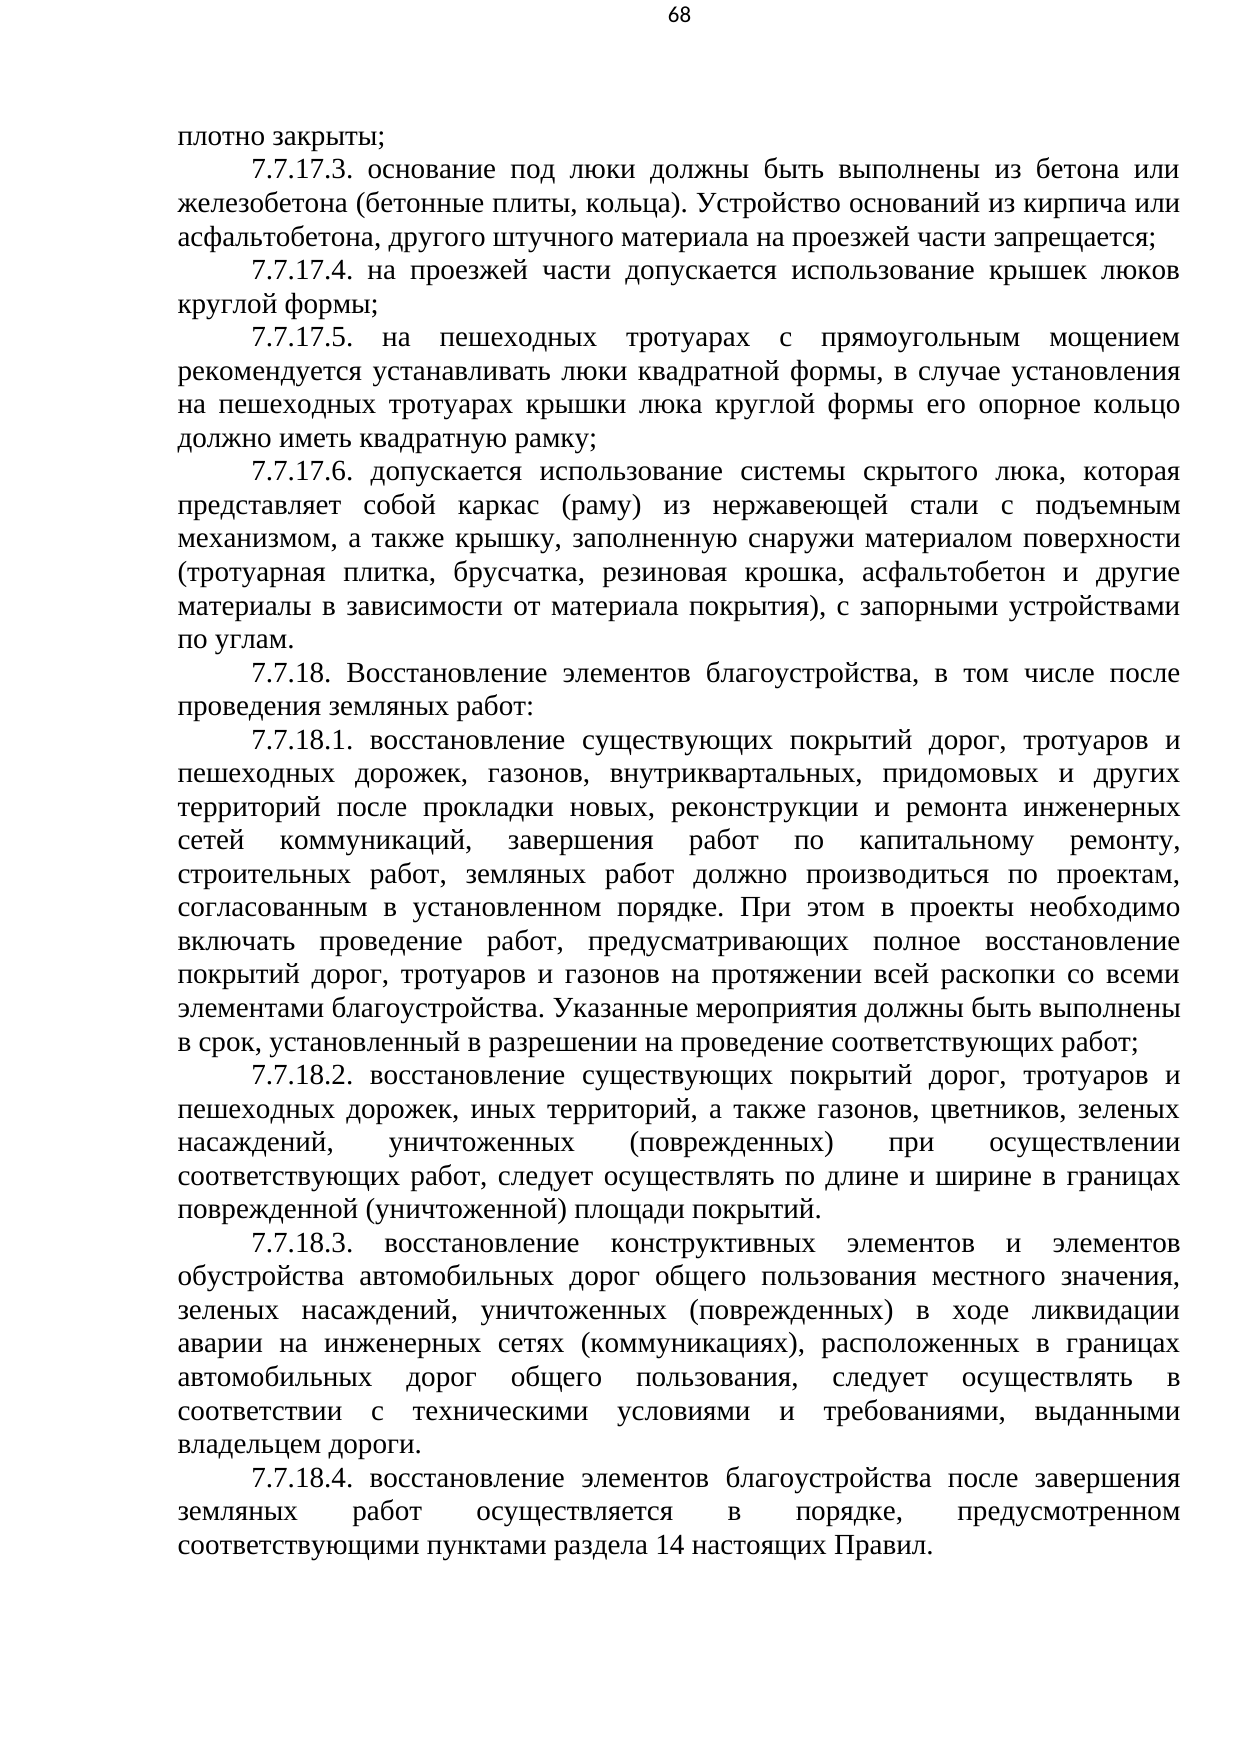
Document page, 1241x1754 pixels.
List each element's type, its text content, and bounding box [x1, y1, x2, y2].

text 7.7.17.3. основание под люки должны быть выполнены из бетона или железобетона (бетонные плиты, кольца). Устройство оснований из кирпича или асфальтобетона, другого штучного материала на проезжей части запрещается; [177, 152, 1181, 252]
text 7.7.18.4. восстановление элементов благоустройства после завершения земляных работ осуществляется в порядке, предусмотренном соответствующими пунктами раздела 14 настоящих Правил. [177, 1460, 1181, 1560]
text 7.7.17.6. допускается использование системы скрытого люка, которая представляет собой каркас (раму) из нержавеющей стали с подъемным механизмом, а также крышку, заполненную снаружи материалом поверхности (тротуарная плитка, брусчатка, резиновая крошка, асфальтобетон и другие материалы в зависимости от материала покрытия), с запорными устройствами по углам. [177, 453, 1181, 655]
text 7.7.18.2. восстановление существующих покрытий дорог, тротуаров и пешеходных дорожек, иных территорий, а также газонов, цветников, зеленых насаждений, уничтоженных (поврежденных) при осуществлении соответствующих работ, следует осуществлять по длине и ширине в границах поврежденной (уничтоженной) площади покрытий. [177, 1057, 1181, 1225]
text 7.7.17.4. на проезжей части допускается использование крышек люков круглой формы; [177, 252, 1181, 319]
text 7.7.18. Восстановление элементов благоустройства, в том числе после проведения земляных работ: [177, 655, 1181, 722]
text 7.7.18.3. восстановление конструктивных элементов и элементов обустройства автомобильных дорог общего пользования местного значения, зеленых насаждений, уничтоженных (поврежденных) в ходе ликвидации аварии на инженерных сетях (коммуникациях), расположенных в границах автомобильных дорог общего пользования, следует осуществлять в соответствии с техническими условиями и требованиями, выданными владельцем дороги. [177, 1225, 1181, 1460]
text 7.7.18.1. восстановление существующих покрытий дорог, тротуаров и пешеходных дорожек, газонов, внутриквартальных, придомовых и других территорий после прокладки новых, реконструкции и ремонта инженерных сетей коммуникаций, завершения работ по капитальному ремонту, строительных работ, земляных работ должно производиться по проектам, согласованным в установленном порядке. При этом в проекты необходимо включать проведение работ, предусматривающих полное восстановление покрытий дорог, тротуаров и газонов на протяжении всей раскопки со всеми элементами благоустройства. Указанные мероприятия должны быть выполнены в срок, установленный в разрешении на проведение соответствующих работ; [177, 722, 1181, 1057]
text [177, 118, 1181, 152]
text 7.7.17.5. на пешеходных тротуарах с прямоугольным мощением рекомендуется устанавливать люки квадратной формы, в случае установления на пешеходных тротуарах крышки люка круглой формы его опорное кольцо должно иметь квадратную рамку; [177, 319, 1181, 453]
